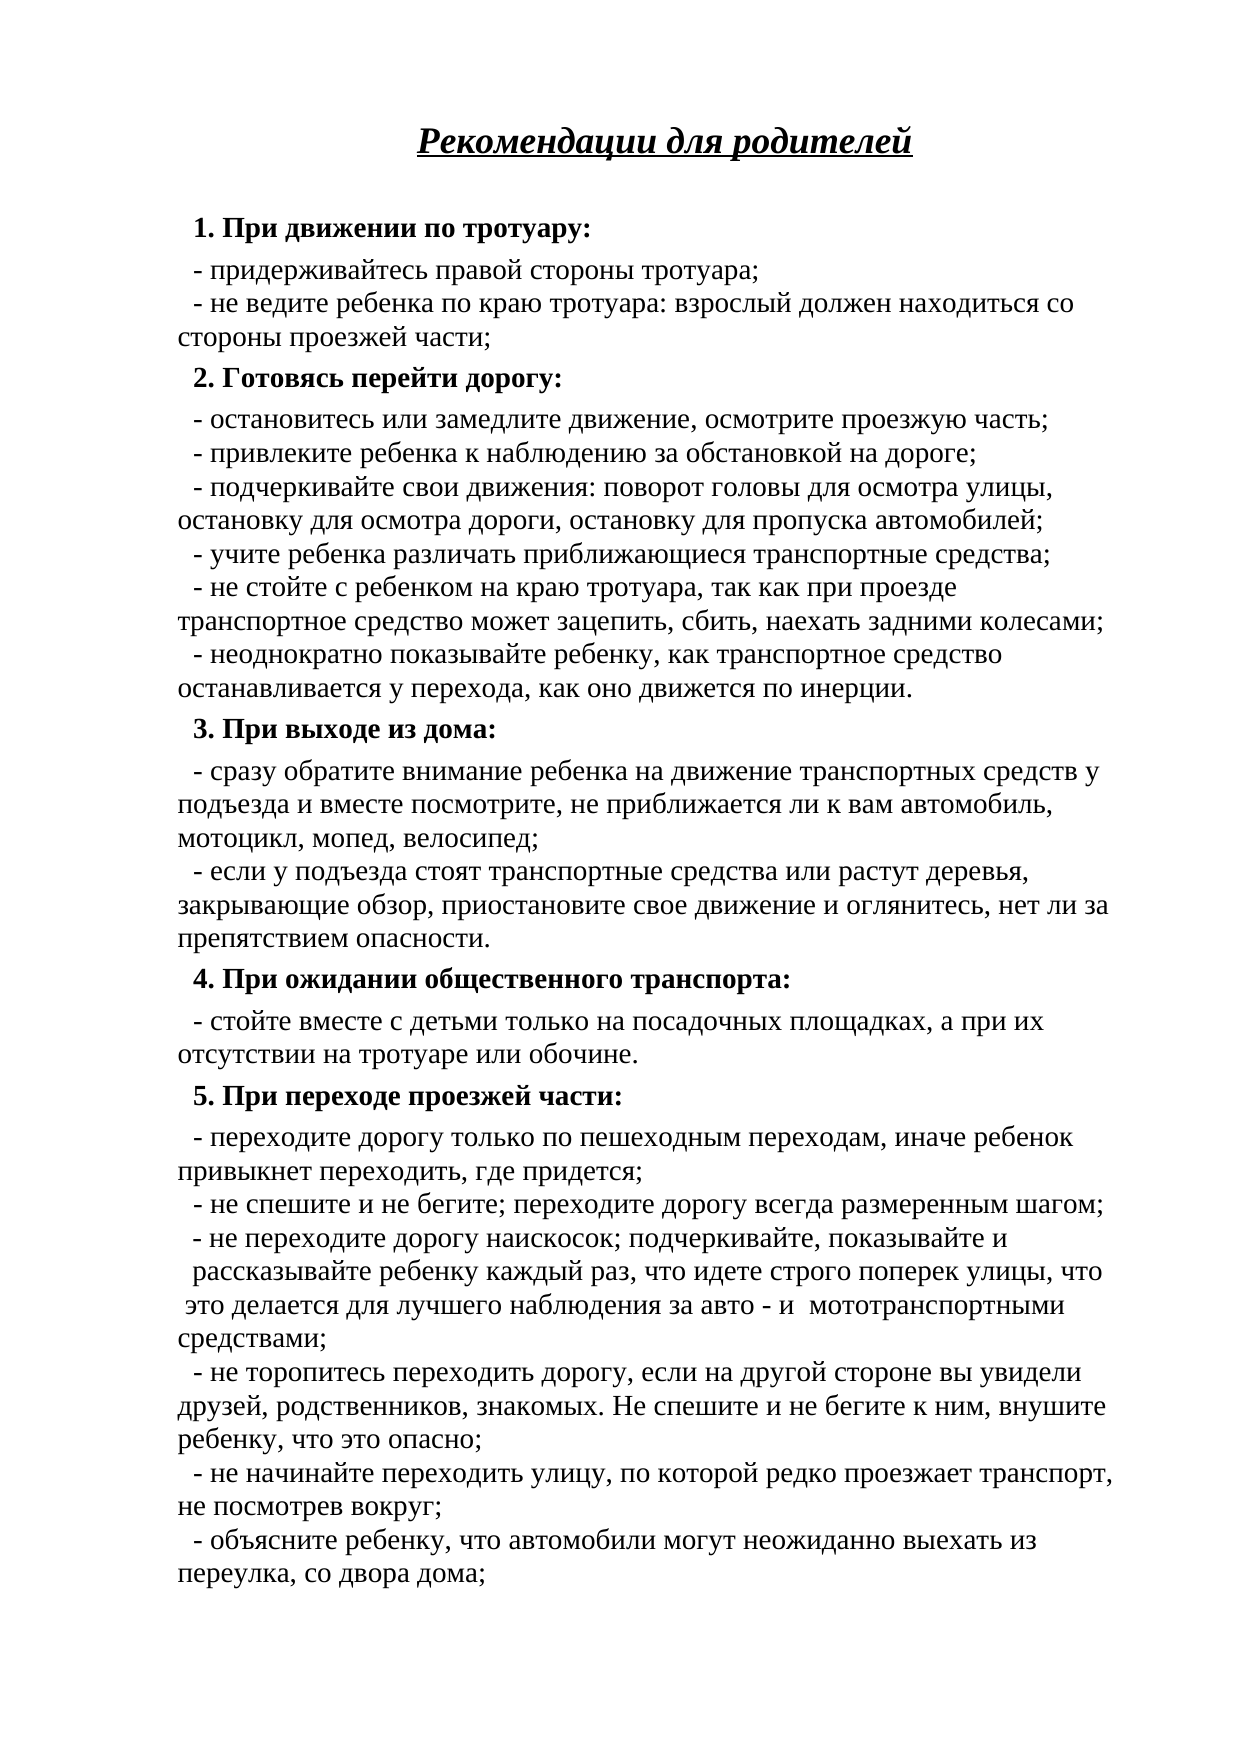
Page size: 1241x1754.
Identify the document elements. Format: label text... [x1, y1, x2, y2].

text - объясните ребенку, что автомобили могут неожиданно выехать из переулка, со двора дома; [177, 1522, 1152, 1589]
text 3. При выходе из дома: [177, 711, 1152, 745]
text - не ведите ребенка по краю тротуара: взрослый должен находиться со стороны проезжей части; [177, 285, 1152, 352]
text не посмотрев вокруг; [177, 1488, 1152, 1522]
text 5. При переходе проезжей части: [177, 1078, 1152, 1111]
text - подчеркивайте свои движения: поворот головы для осмотра улицы, остановку для осмотра дороги, остановку для пропуска автомобилей; [177, 469, 1152, 536]
text - остановитесь или замедлите движение, осмотрите проезжую часть; [177, 402, 1152, 435]
text - не начинайте переходить улицу, по которой редко проезжает транспорт, [177, 1455, 1152, 1488]
text - переходите дорогу только по пешеходным переходам, иначе ребенок привыкнет переходить, где придется; [177, 1119, 1152, 1186]
text 2. Готовясь перейти дорогу: [177, 360, 1152, 394]
text - не торопитесь переходить дорогу, если на другой стороне вы увидели друзей, родственников, знакомых. Не спешите и не бегите к ним, внушите ребенку, что это опасно; [177, 1354, 1152, 1455]
text - привлеките ребенка к наблюдению за обстановкой на дороге; [177, 435, 1152, 469]
text - стойте вместе с детьми только на посадочных площадках, а при их отсутствии на тротуаре или обочине. [177, 1003, 1152, 1070]
text - не спешите и не бегите; переходите дорогу всегда размеренным шагом; [177, 1186, 1152, 1220]
text - сразу обратите внимание ребенка на движение транспортных средств у подъезда и вместе посмотрите, не приближается ли к вам автомобиль, мотоцикл, мопед, велосипед; [177, 753, 1152, 853]
text - придерживайтесь правой стороны тротуара; [177, 252, 1152, 285]
text - если у подъезда стоят транспортные средства или растут деревья, закрывающие обзор, приостановите свое движение и оглянитесь, нет ли за препятствием опасности. [177, 853, 1152, 954]
text 1. При движении по тротуару: [177, 210, 1152, 244]
text - не стойте с ребенком на краю тротуара, так как при проезде транспортное средство может зацепить, сбить, наехать задними колесами; [177, 569, 1152, 636]
text - неоднократно показывайте ребенку, как транспортное средство останавливается у перехода, как оно движется по инерции. [177, 636, 1152, 703]
text Рекомендации для родителей [177, 118, 1152, 161]
text 4. При ожидании общественного транспорта: [177, 962, 1152, 995]
text - не переходите дорогу наискосок; подчеркивайте, показывайте и рассказывайте ребенку каждый раз, что идете строго поперек улицы, что [192, 1220, 1152, 1287]
text это делается для лучшего наблюдения за авто - и мототранспортными средствами; [177, 1287, 1152, 1354]
text - учите ребенка различать приближающиеся транспортные средства; [177, 536, 1152, 569]
